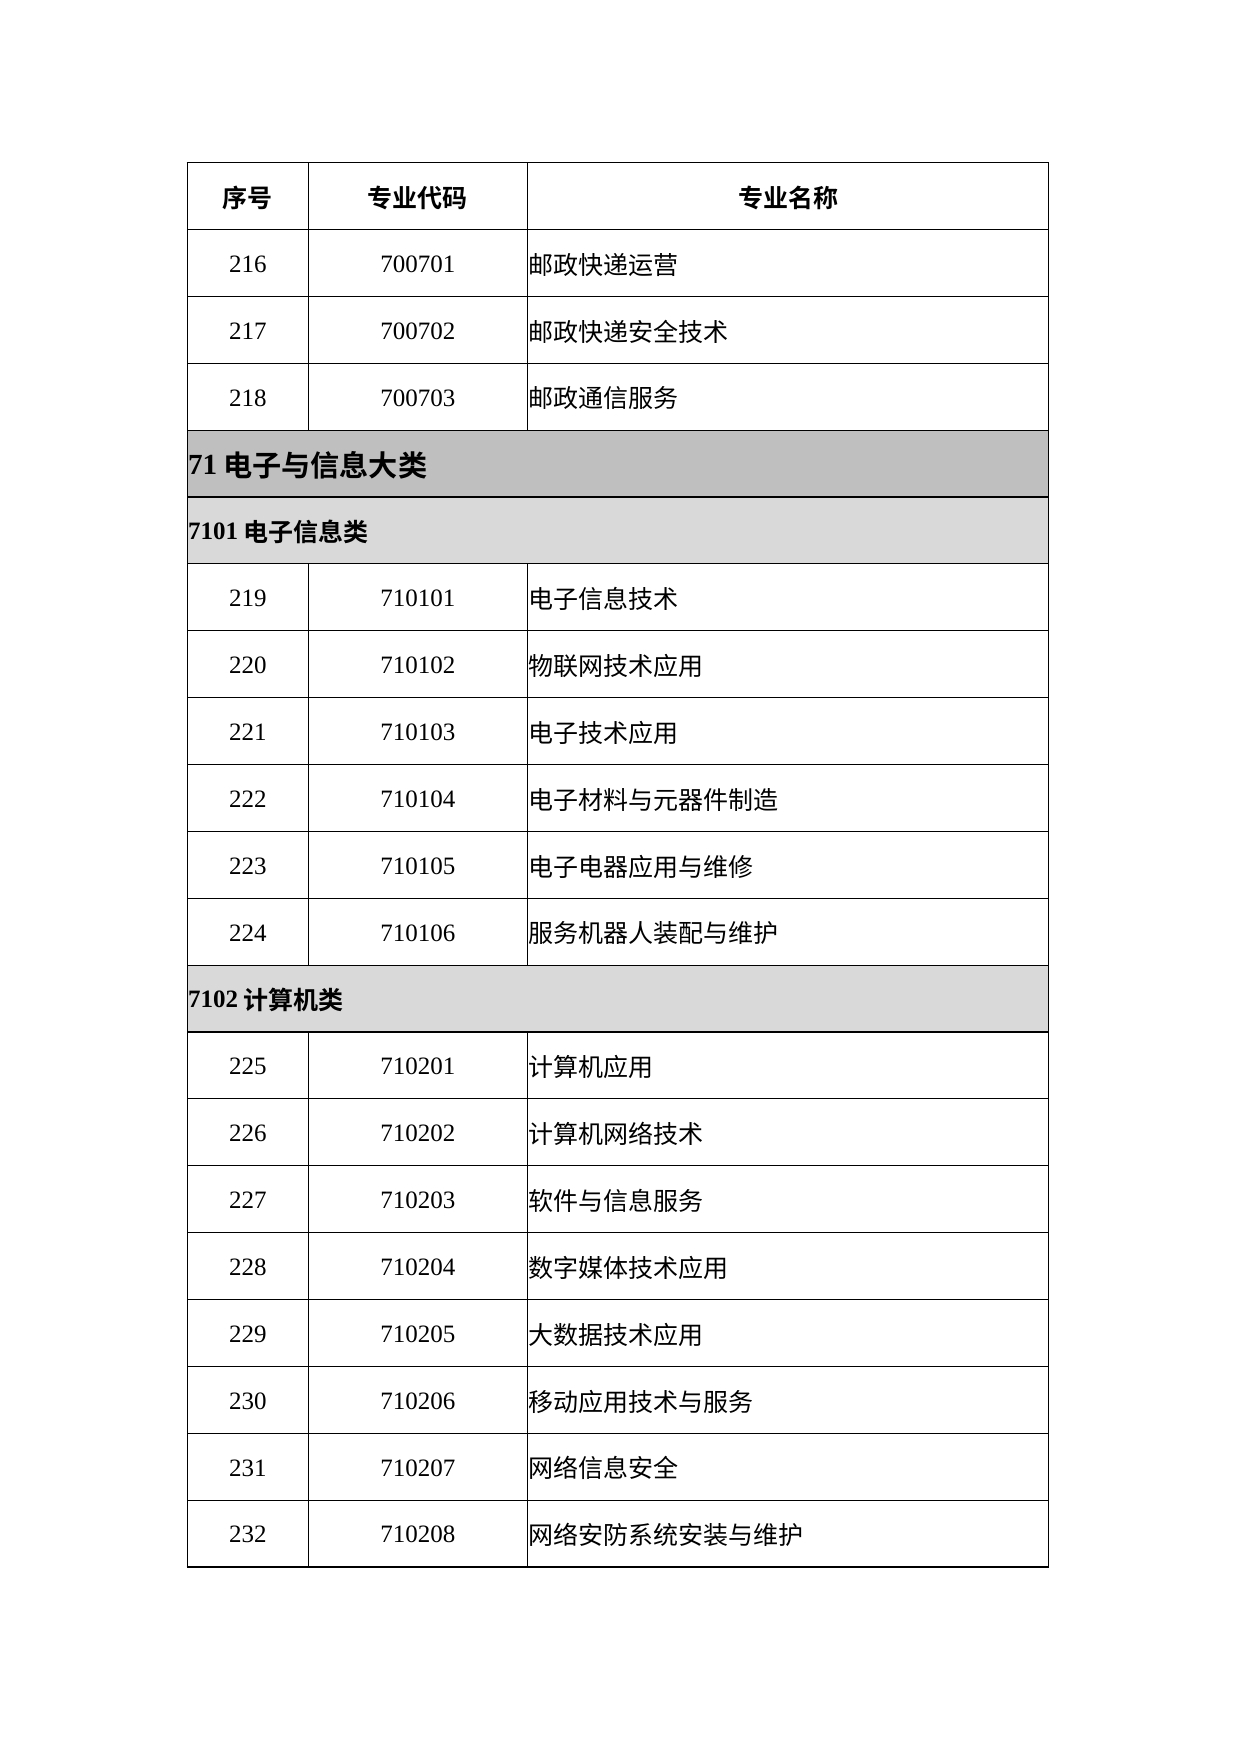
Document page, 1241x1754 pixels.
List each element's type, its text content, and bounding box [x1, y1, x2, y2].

table_cell 228 [188, 1233, 308, 1299]
table_cell 216 [188, 230, 308, 296]
table_header 序号 [188, 163, 308, 229]
table_cell 230 [188, 1367, 308, 1433]
table_cell 7102计算机类 [188, 966, 1048, 1031]
table_cell 电子材料与元器件制造 [528, 765, 1048, 831]
table_cell 710205 [309, 1300, 527, 1366]
table_cell 邮政快递安全技术 [528, 297, 1048, 363]
table_cell 710203 [309, 1166, 527, 1232]
table_cell 710101 [309, 564, 527, 630]
table_cell 221 [188, 698, 308, 764]
table_cell 700703 [309, 364, 527, 429]
table_cell 移动应用技术与服务 [528, 1367, 1048, 1433]
table_cell 227 [188, 1166, 308, 1232]
table_cell 710102 [309, 631, 527, 697]
table_cell 7101电子信息类 [188, 498, 1048, 563]
table_cell 700702 [309, 297, 527, 363]
table_header 专业名称 [528, 163, 1048, 229]
table_cell 710204 [309, 1233, 527, 1299]
table_cell 邮政快递运营 [528, 230, 1048, 296]
table_cell 710106 [309, 899, 527, 964]
table_cell 大数据技术应用 [528, 1300, 1048, 1366]
table_cell 710103 [309, 698, 527, 764]
table_cell 219 [188, 564, 308, 630]
table_cell 网络信息安全 [528, 1434, 1048, 1499]
table_cell 邮政通信服务 [528, 364, 1048, 429]
table_cell 网络安防系统安装与维护 [528, 1501, 1048, 1566]
table_cell 计算机应用 [528, 1033, 1048, 1098]
table_cell 710105 [309, 832, 527, 898]
table_cell 710206 [309, 1367, 527, 1433]
table_cell 217 [188, 297, 308, 363]
table_header 专业代码 [309, 163, 527, 229]
table_cell 710207 [309, 1434, 527, 1499]
table_cell 226 [188, 1099, 308, 1165]
table_cell 电子电器应用与维修 [528, 832, 1048, 898]
table_cell 232 [188, 1501, 308, 1566]
table_cell 710104 [309, 765, 527, 831]
table_cell 软件与信息服务 [528, 1166, 1048, 1232]
table_cell 220 [188, 631, 308, 697]
table_cell 数字媒体技术应用 [528, 1233, 1048, 1299]
table_cell 231 [188, 1434, 308, 1499]
table_cell 223 [188, 832, 308, 898]
table_cell 710208 [309, 1501, 527, 1566]
table_cell 700701 [309, 230, 527, 296]
table_cell 电子信息技术 [528, 564, 1048, 630]
table_cell 224 [188, 899, 308, 964]
table_cell 电子技术应用 [528, 698, 1048, 764]
table_cell 710202 [309, 1099, 527, 1165]
table_cell 225 [188, 1033, 308, 1098]
table_cell 71电子与信息大类 [188, 431, 1048, 496]
table_cell 计算机网络技术 [528, 1099, 1048, 1165]
table_cell 物联网技术应用 [528, 631, 1048, 697]
table_cell 229 [188, 1300, 308, 1366]
table_cell 710201 [309, 1033, 527, 1098]
table_cell 222 [188, 765, 308, 831]
table_cell 服务机器人装配与维护 [528, 899, 1048, 964]
table_cell 218 [188, 364, 308, 429]
